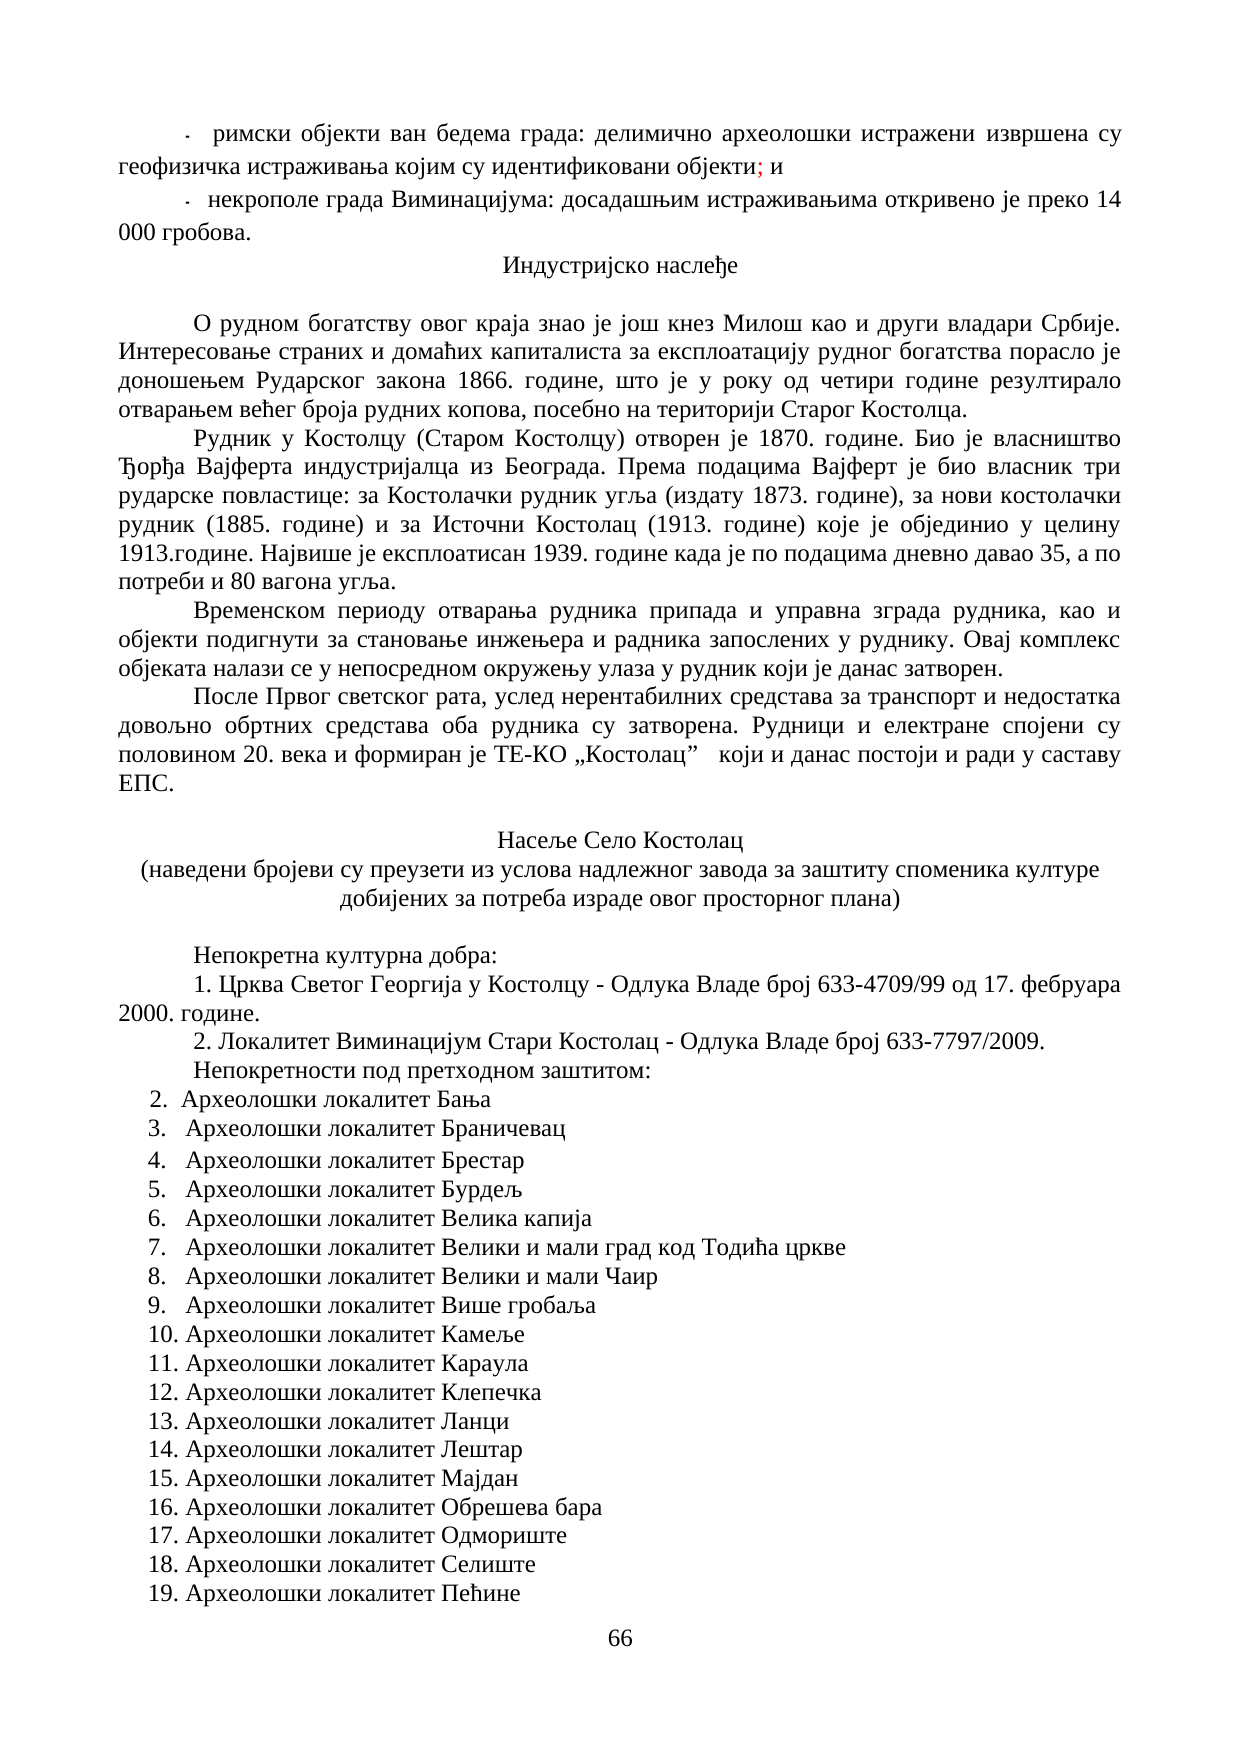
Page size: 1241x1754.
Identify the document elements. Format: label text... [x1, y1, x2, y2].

list Археолошки локалитет Обрешева бара [148, 1493, 1122, 1521]
list Археолошки локалитет Караула [148, 1348, 1122, 1377]
list Археолошки локалитет Брестар [148, 1146, 1122, 1175]
list Археолошки локалитет Више гробаља [148, 1291, 1122, 1319]
text Непокретности под претходном заштитом: [118, 1055, 1122, 1084]
list Археолошки локалитет Лештар [148, 1435, 1122, 1464]
text (наведени бројеви су преузети из услова надлежног завода за заштиту споменика културе добијених за потреба израде овог просторног плана) [118, 854, 1122, 911]
list римски објекти ван бедема града: делимично археолошки истражени извршена су геофизичка истраживања којим су идентификовани објекти; и [118, 118, 1122, 180]
text Рудник у Костолцу (Старом Костолцу) отворен је 1870. године. Био је власништво Ђорђа Вајферта индустријалца из Београда. Према подацима Вајферт је био власник три рударске повластице: за Костолачки рудник угља (издату 1873. године), за нови костолачки рудник (1885. године) и за Источни Костолац (1913. године) које је објединио у целину 1913.године. Највише је експлоатисан 1939. године када је по подацима дневно давао 35, а по потреби и 80 вагона угља. [118, 423, 1122, 595]
list Археолошки локалитет Мајдан [148, 1464, 1122, 1493]
text 2. Локалитет Виминацијум Стари Костолац - Одлука Владе брoj 633-7797/2009. [118, 1026, 1122, 1055]
list Археолошки локалитет Одмориште [148, 1521, 1122, 1549]
list Археолошки локалитет Клепечка [148, 1377, 1122, 1406]
list Археолошки локалитет Велики и мали град код Тодића цркве [148, 1233, 1122, 1262]
list Археолошки локалитет Бурдељ [148, 1175, 1122, 1204]
list некрополе града Виминацијума: досадашњим истраживањима откривено је преко 14 000 гробова. [118, 184, 1122, 246]
list Археолошки локалитет Камеље [148, 1319, 1122, 1348]
text 1. Црква Светог Георгија у Костолцу - Одлука Владе број 633-4709/99 од 17. фебруара 2000. године. [118, 969, 1122, 1026]
text О рудном богатству овог краја знао је још кнез Милош као и други владари Србије. Интересовање страних и домаћих капиталиста за експлоатацију рудног богатства порасло је доношењем Рударског закона 1866. године, што је у року од четири године резултирало отварањем већег броја рудних копова, посебно на територији Старог Костолца. [118, 308, 1122, 423]
list Археолошки локалитет Браничевац [148, 1113, 1122, 1141]
text Насеље Село Костолац [118, 825, 1122, 854]
list Археолошки локалитет Ланци [148, 1406, 1122, 1435]
text Временском периоду отварања рудника припада и управна зграда рудника, као и објекти подигнути за становање инжењера и радника запослених у руднику. Овај комплекс објеката налази се у непосредном окружењу улаза у рудник који је данас затворен. [118, 595, 1122, 681]
list Археолошки локалитет Велики и мали Чаир [148, 1262, 1122, 1291]
list Археолошки локалитет Селиште [148, 1549, 1122, 1578]
text Непокретна културна добра: [118, 940, 1122, 969]
text 2. Археолошки локалитет Бања [118, 1084, 1122, 1113]
list Археолошки локалитет Пећине [148, 1578, 1122, 1607]
text Индустријско наслеђе [118, 250, 1122, 279]
text После Првог светског рата, услед нерентабилних средстава за транспорт и недостатка довољно обртних средстава оба рудника су затворена. Рудници и електране спојени су половином 20. века и формиран је ТЕ-КО „Костолац” који и данас постоји и ради у саставу ЕПС. [118, 681, 1122, 796]
list Археолошки локалитет Велика капија [148, 1204, 1122, 1233]
